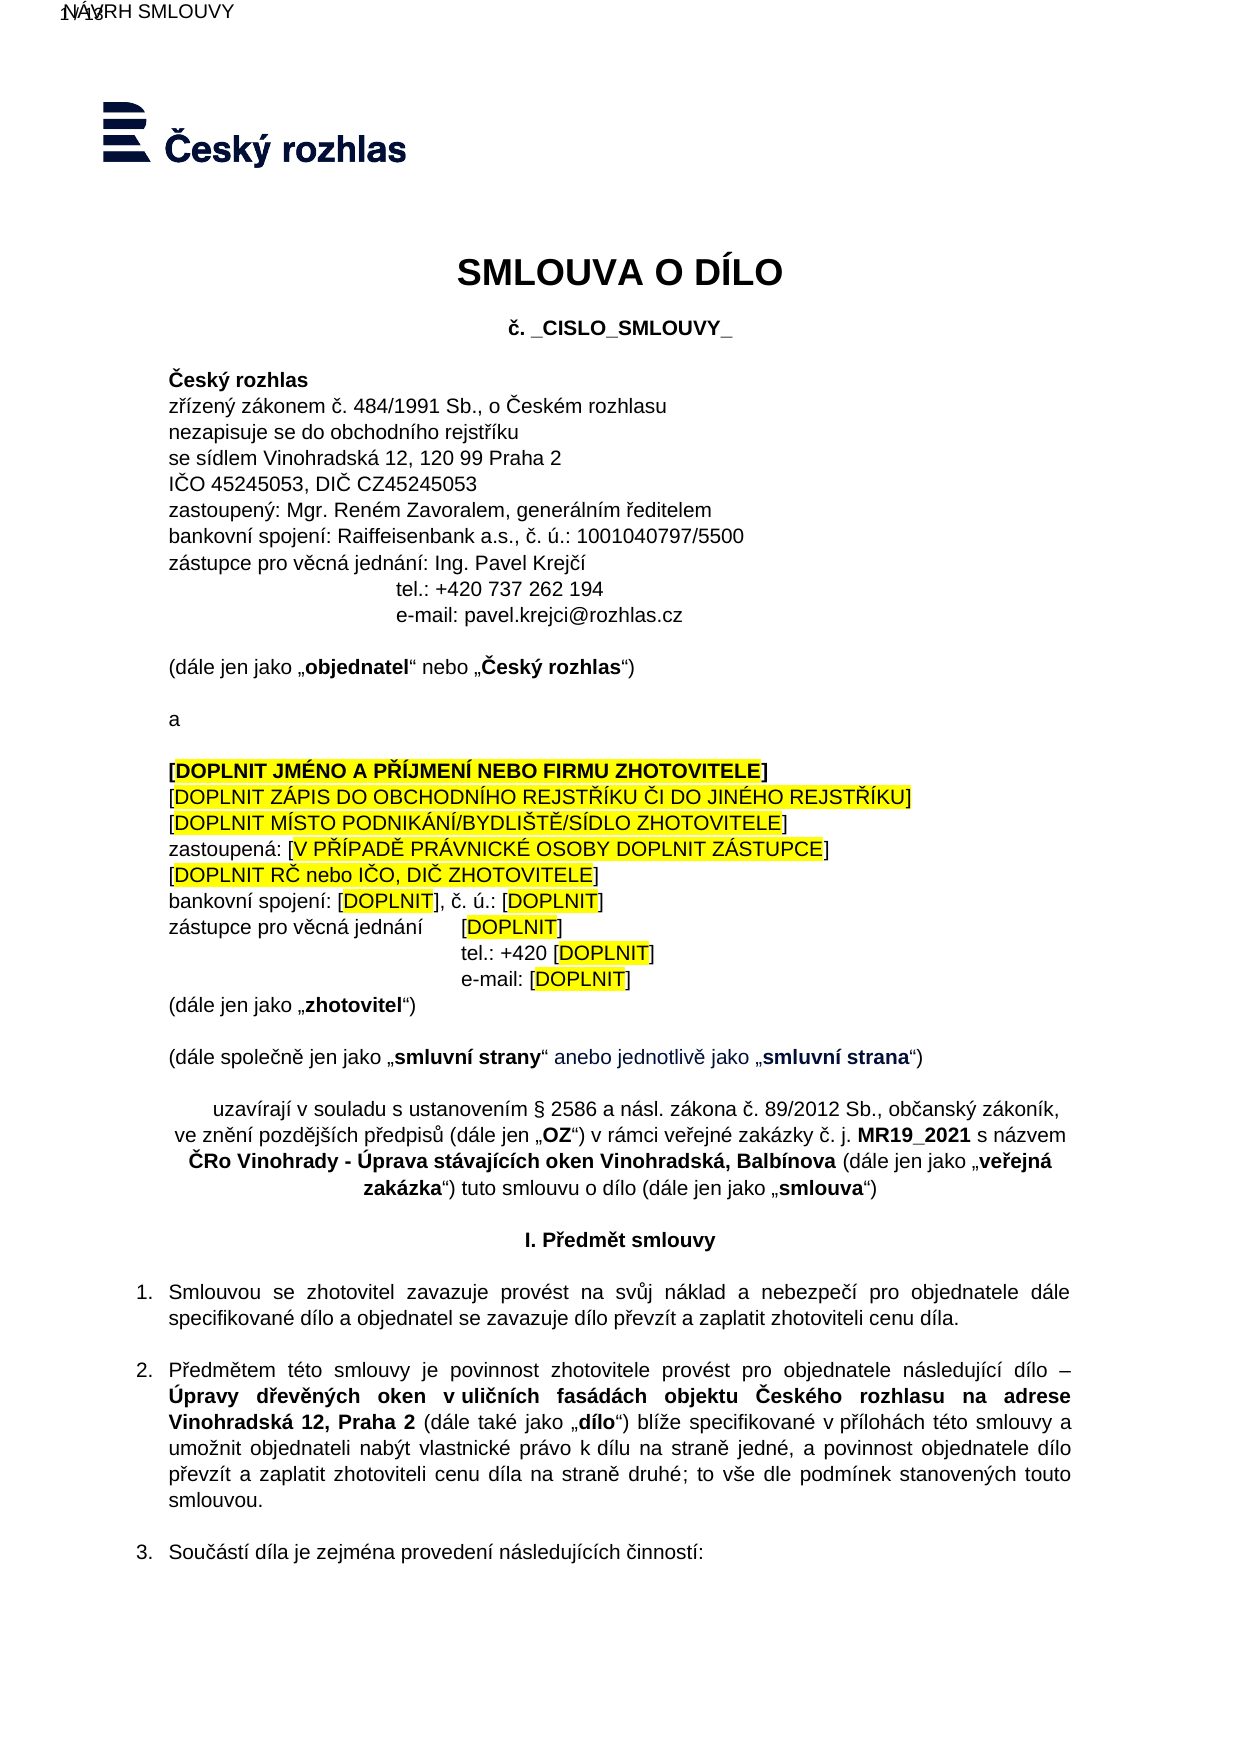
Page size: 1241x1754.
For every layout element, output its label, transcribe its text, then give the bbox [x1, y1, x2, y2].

text IČO 45245053, DIČ CZ45245053 [168, 471, 1072, 497]
text zřízený zákonem č. 484/1991 Sb., o Českém rozhlasu [168, 393, 1072, 419]
text a [168, 705, 1072, 731]
list Smlouvou se zhotovitel zavazuje provést na svůj náklad a nebezpečí pro objednatele dále specifikované dílo a objednatel se zavazuje dílo převzít a zaplatit zhotoviteli cenu díla. [136, 1278, 1072, 1330]
text (dále společně jen jako „smluvní strany“ anebo jednotlivě jako „smluvní strana“) [168, 1044, 1072, 1070]
picture [103, 102, 406, 168]
text se sídlem Vinohradská 12, 120 99 Praha 2 [168, 445, 1072, 471]
text [DOPLNIT JMÉNO A PŘÍJMENÍ NEBO FIRMU ZHOTOVITELE] [168, 757, 1072, 783]
text zastoupená: [V PŘÍPADĚ PRÁVNICKÉ OSOBY DOPLNIT ZÁSTUPCE] [168, 836, 1072, 862]
text (dále jen jako „zhotovitel“) [168, 992, 1072, 1018]
text e-mail: [DOPLNIT] [168, 966, 1072, 992]
text [DOPLNIT MÍSTO PODNIKÁNÍ/BYDLIŠTĚ/SÍDLO ZHOTOVITELE] [168, 809, 1072, 836]
list uzavírají v souladu s ustanovením § 2586 a násl. zákona č. 89/2012 Sb., občanský zákoník, ve znění pozdějších předpisů (dále jen „OZ“) v rámci veřejné zakázky č. j. MR19_2021 s názvem ČRo Vinohrady - Úprava stávajících oken Vinohradská, Balbínova (dále jen jako „veřejná zakázka“) tuto smlouvu o dílo (dále jen jako „smlouva“) [168, 1096, 1072, 1200]
text tel.: +420 [DOPLNIT] [168, 940, 1072, 966]
text zastoupený: Mgr. Reném Zavoralem, generálním ředitelem [168, 497, 1072, 523]
text Český rozhlas [168, 367, 1072, 393]
text bankovní spojení: [DOPLNIT], č. ú.: [DOPLNIT] [168, 888, 1072, 914]
text e-mail: pavel.krejci@rozhlas.cz [168, 601, 1072, 627]
text zástupce pro věcná jednání [DOPLNIT] [168, 914, 1072, 940]
list Předmětem této smlouvy je povinnost zhotovitele provést pro objednatele následující dílo – Úpravy dřevěných oken v uličních fasádách objektu Českého rozhlasu na adrese Vinohradská 12, Praha 2 (dále také jako „dílo“) blíže specifikované v přílohách této smlouvy a umožnit objednateli nabýt vlastnické právo k dílu na straně jedné, a povinnost objednatele dílo převzít a zaplatit zhotoviteli cenu díla na straně druhé; to vše dle podmínek stanovených touto smlouvou. [136, 1356, 1072, 1513]
text č. _CISLO_SMLOUVY_ [168, 315, 1072, 341]
subtitle Předmět smlouvy [168, 1226, 1072, 1252]
text [DOPLNIT ZÁPIS DO OBCHODNÍHO REJSTŘÍKU ČI DO JINÉHO REJSTŘÍKU] [168, 783, 1072, 809]
list Součástí díla je zejména provedení následujících činností: [136, 1539, 1072, 1565]
text [DOPLNIT RČ nebo IČO, DIČ ZHOTOVITELE] [168, 862, 1072, 888]
text nezapisuje se do obchodního rejstříku [168, 419, 1072, 445]
text bankovní spojení: Raiffeisenbank a.s., č. ú.: 1001040797/5500 [168, 523, 1072, 549]
text (dále jen jako „objednatel“ nebo „Český rozhlas“) [168, 653, 1072, 679]
title SMLOUVA O DÍLO [168, 250, 1072, 294]
text zástupce pro věcná jednání: Ing. Pavel Krejčí [168, 549, 1072, 575]
text tel.: +420 737 262 194 [168, 575, 1072, 601]
